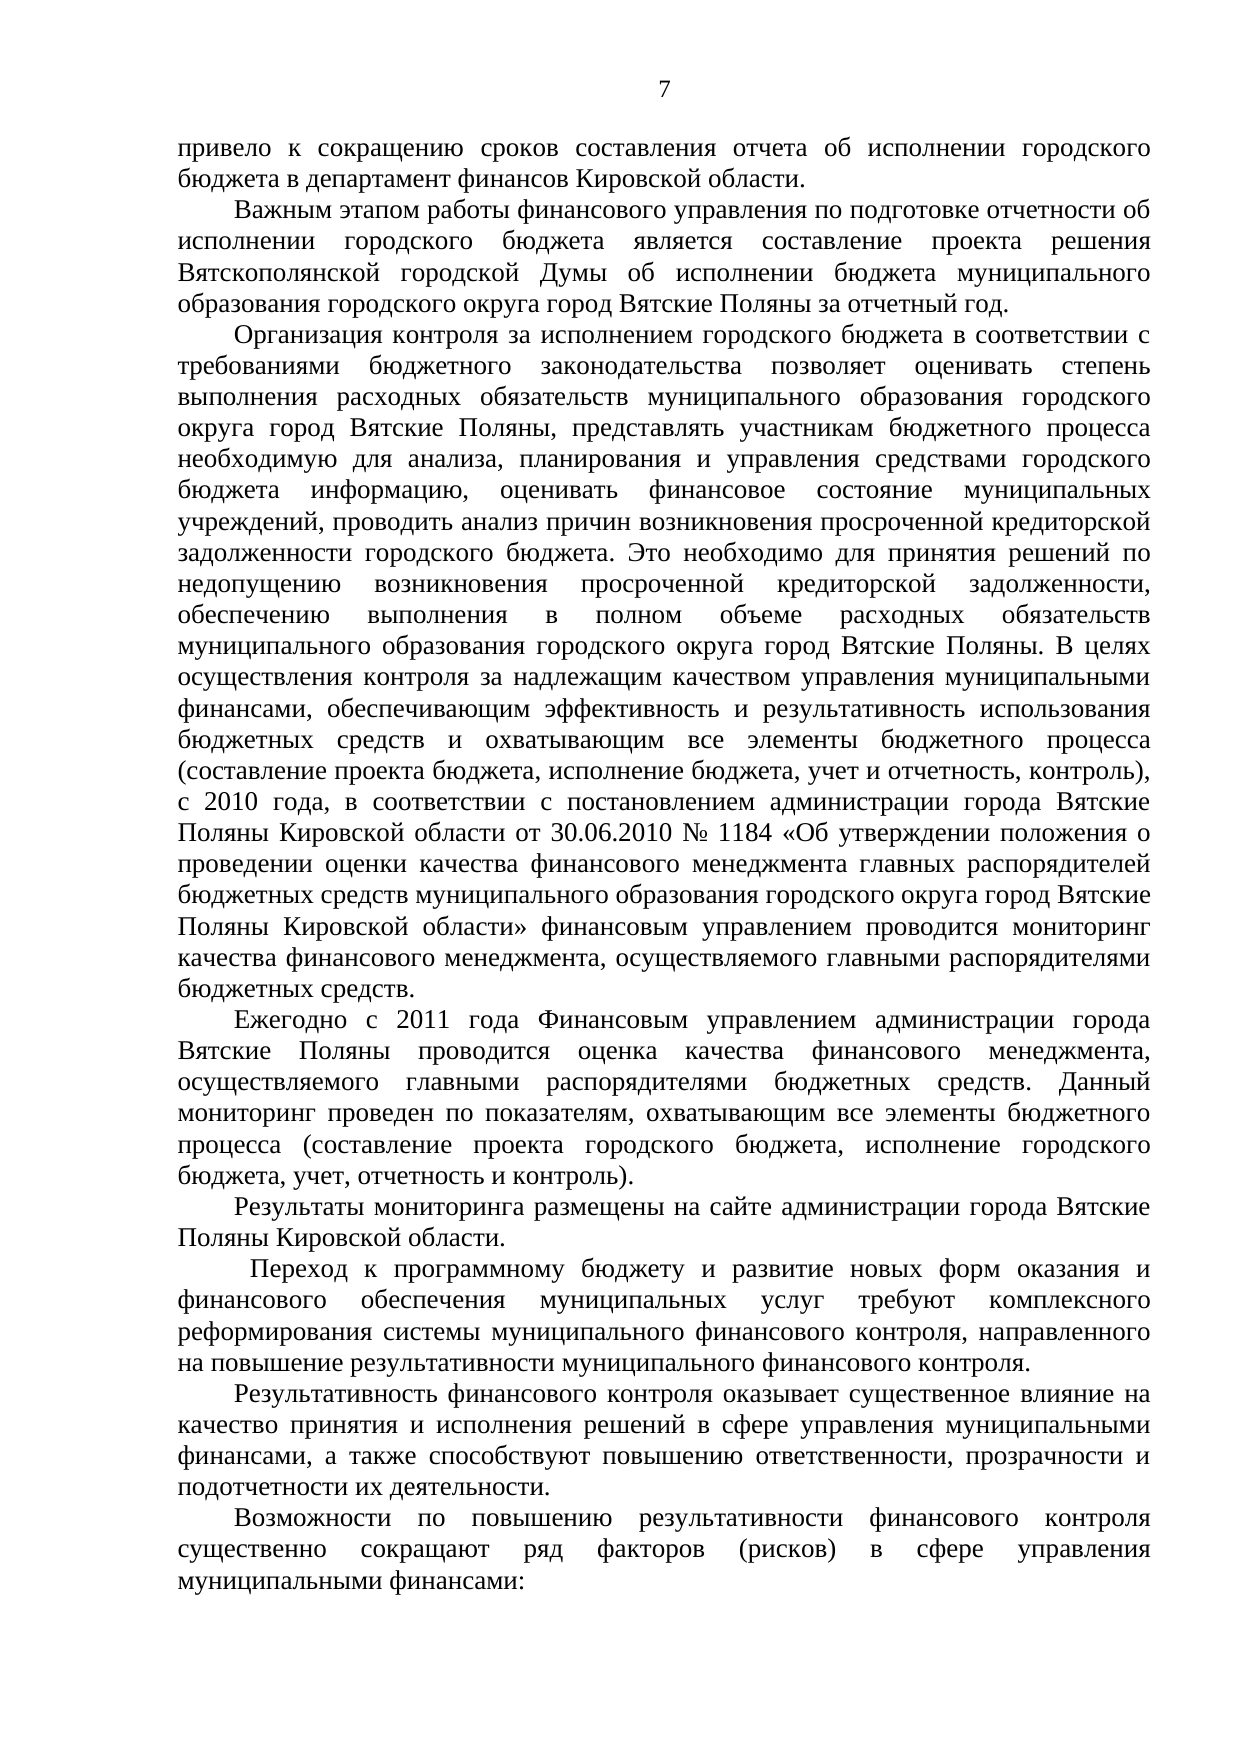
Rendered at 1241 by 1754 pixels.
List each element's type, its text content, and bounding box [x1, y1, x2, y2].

text Возможности по повышению результативности финансового контроля существенно сокращают ряд факторов (рисков) в сфере управления муниципальными финансами: [177, 1501, 1152, 1595]
text Важным этапом работы финансового управления по подготовке отчетности об исполнении городского бюджета является составление проекта решения Вятскополянской городской Думы об исполнении бюджета муниципального образования городского округа город Вятские Поляны за отчетный год. [177, 193, 1152, 318]
text Переход к программному бюджету и развитие новых форм оказания и финансового обеспечения муниципальных услуг требуют комплексного реформирования системы муниципального финансового контроля, направленного на повышение результативности муниципального финансового контроля. [177, 1252, 1152, 1377]
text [177, 131, 1152, 193]
text Результативность финансового контроля оказывает существенное влияние на качество принятия и исполнения решений в сфере управления муниципальными финансами, а также способствуют повышению ответственности, прозрачности и подотчетности их деятельности. [177, 1377, 1152, 1501]
text Ежегодно с 2011 года Финансовым управлением администрации города Вятские Поляны проводится оценка качества финансового менеджмента, осуществляемого главными распорядителями бюджетных средств. Данный мониторинг проведен по показателям, охватывающим все элементы бюджетного процесса (составление проекта городского бюджета, исполнение городского бюджета, учет, отчетность и контроль). [177, 1003, 1152, 1190]
text Результаты мониторинга размещены на сайте администрации города Вятские Поляны Кировской области. [177, 1190, 1152, 1252]
text Организация контроля за исполнением городского бюджета в соответствии с требованиями бюджетного законодательства позволяет оценивать степень выполнения расходных обязательств муниципального образования городского округа город Вятские Поляны, представлять участникам бюджетного процесса необходимую для анализа, планирования и управления средствами городского бюджета информацию, оценивать финансовое состояние муниципальных учреждений, проводить анализ причин возникновения просроченной кредиторской задолженности городского бюджета. Это необходимо для принятия решений по недопущению возникновения просроченной кредиторской задолженности, обеспечению выполнения в полном объеме расходных обязательств муниципального образования городского округа город Вятские Поляны. В целях осуществления контроля за надлежащим качеством управления муниципальными финансами, обеспечивающим эффективность и результативность использования бюджетных средств и охватывающим все элементы бюджетного процесса (составление проекта бюджета, исполнение бюджета, учет и отчетность, контроль), с 2010 года, в соответствии с постановлением администрации города Вятские Поляны Кировской области от 30.06.2010 № 1184 «Об утверждении положения о проведении оценки качества финансового менеджмента главных распорядителей бюджетных средств муниципального образования городского округа город Вятские Поляны Кировской области» финансовым управлением проводится мониторинг качества финансового менеджмента, осуществляемого главными распорядителями бюджетных средств. [177, 318, 1152, 1003]
